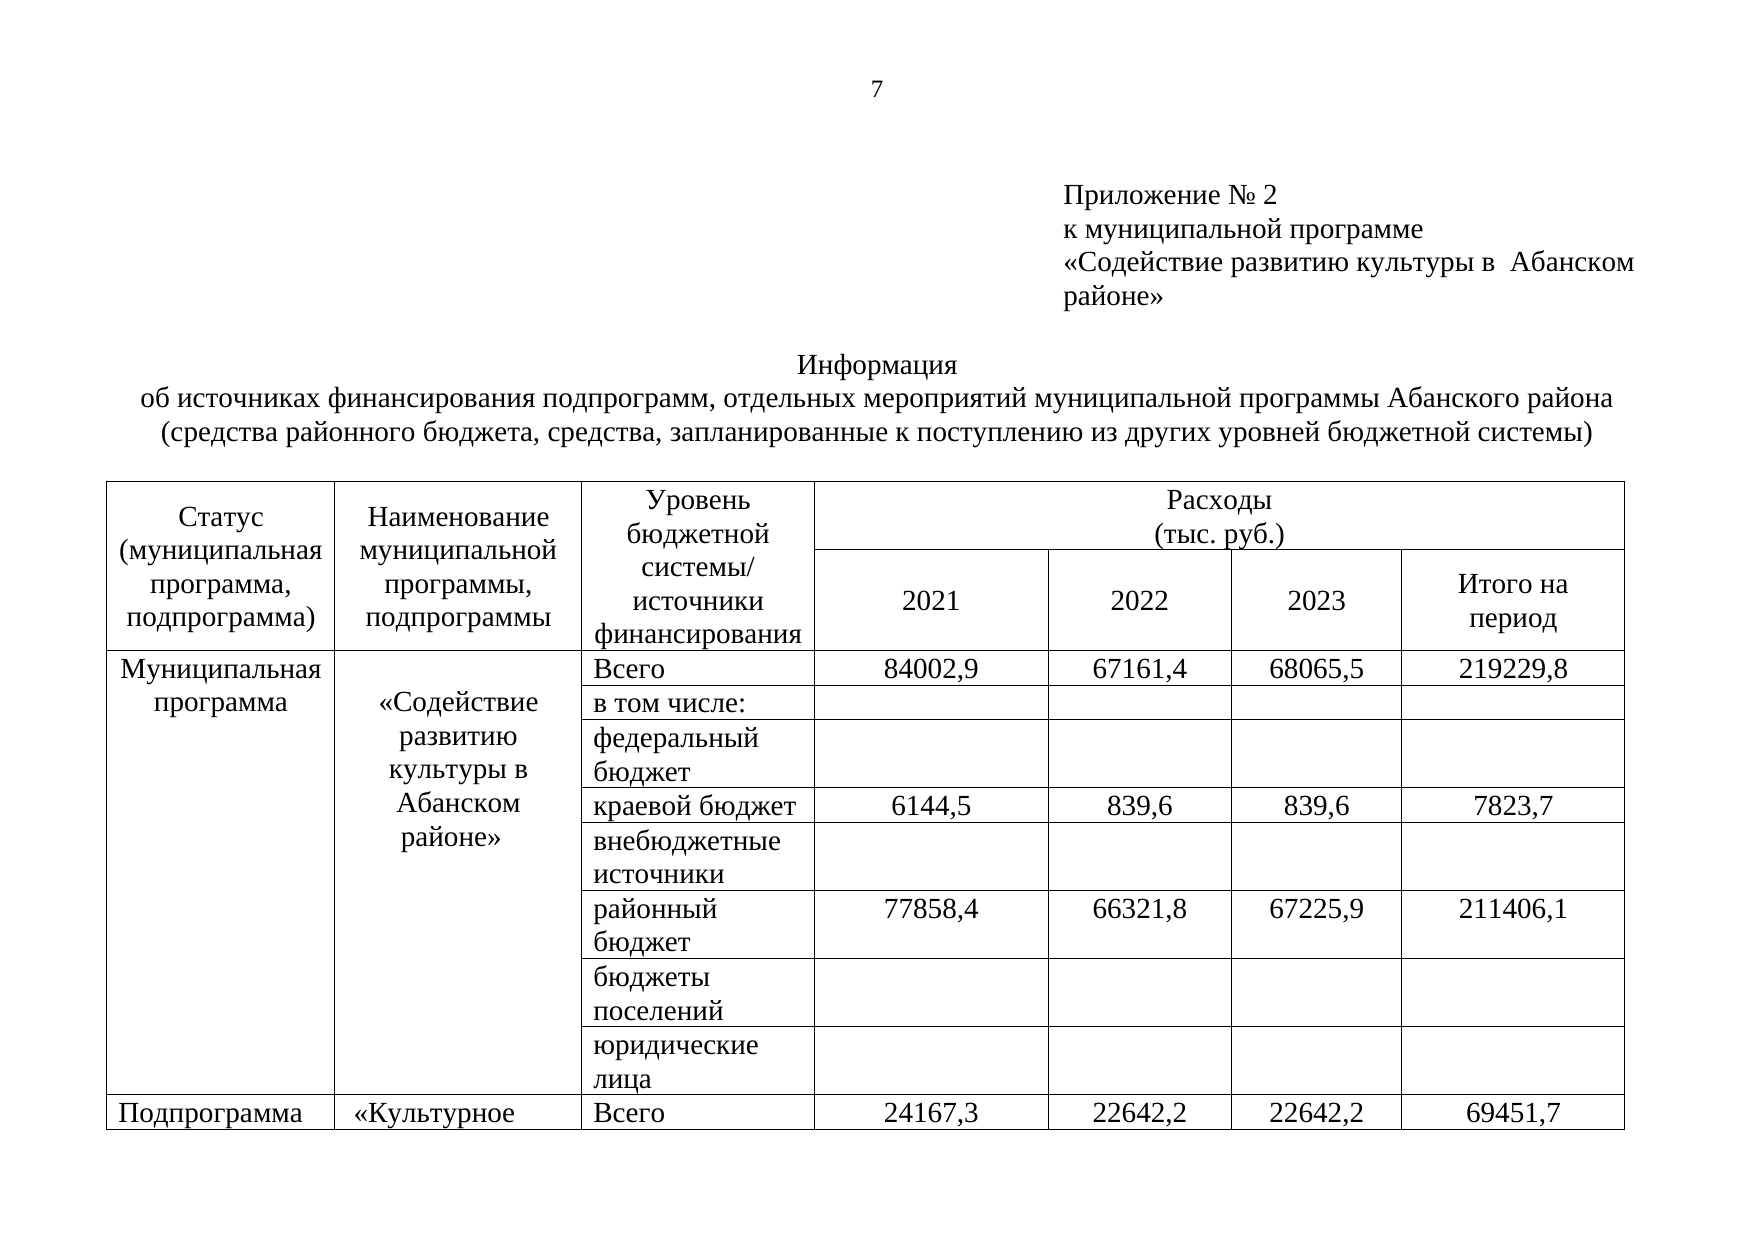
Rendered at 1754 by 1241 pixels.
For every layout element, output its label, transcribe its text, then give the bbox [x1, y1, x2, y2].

table_cell 66321,8 [1049, 891, 1231, 958]
table_cell [815, 1027, 1048, 1094]
table_cell [1232, 959, 1401, 1026]
table_cell [1402, 720, 1624, 787]
table_cell 24167,3 [815, 1095, 1048, 1129]
text (средства районного бюджета, средства, запланированные к поступлению из других уровней бюджетной системы) [118, 414, 1636, 448]
table_cell 69451,7 [1402, 1095, 1624, 1129]
table_cell 22642,2 [1232, 1095, 1401, 1129]
table_cell районный бюджет [582, 891, 814, 958]
text Информация [118, 347, 1636, 381]
table_cell краевой бюджет [582, 788, 814, 822]
table_cell Всего [582, 651, 814, 684]
table_cell [1049, 686, 1231, 719]
table_cell [1232, 686, 1401, 719]
table_cell [1232, 1027, 1401, 1094]
table_cell [1049, 1027, 1231, 1094]
table_cell 22642,2 [1049, 1095, 1231, 1129]
table_cell [815, 959, 1048, 1026]
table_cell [335, 1095, 581, 1129]
table_cell «Содействие развитию культуры в Абанском районе» [335, 651, 581, 1094]
table_cell 67161,4 [1049, 651, 1231, 684]
table_cell [1049, 959, 1231, 1026]
table_cell 67225,9 [1232, 891, 1401, 958]
text Приложение № 2 [1063, 177, 1636, 211]
table_cell в том числе: [582, 686, 814, 719]
table_cell [1049, 720, 1231, 787]
table_cell Всего [582, 1095, 814, 1129]
table_cell [1232, 720, 1401, 787]
table_cell [1232, 823, 1401, 890]
table_cell 77858,4 [815, 891, 1048, 958]
table_cell Итого на период [1402, 550, 1624, 650]
text к муниципальной программе [1063, 211, 1636, 244]
table_cell 2022 [1049, 550, 1231, 650]
table_cell федеральный бюджет [582, 720, 814, 787]
table_cell [1402, 686, 1624, 719]
table_cell [815, 720, 1048, 787]
table_cell 84002,9 [815, 651, 1048, 684]
table_header Статус (муниципальная программа, подпрограмма) [107, 482, 334, 650]
table_cell 7823,7 [1402, 788, 1624, 822]
table_cell 219229,8 [1402, 651, 1624, 684]
table_cell 839,6 [1049, 788, 1231, 822]
table_cell внебюджетные источники [582, 823, 814, 890]
table_cell юридические лица [582, 1027, 814, 1094]
table_header Наименование муниципальной программы, подпрограммы [335, 482, 581, 650]
table_cell [815, 686, 1048, 719]
table_cell [1402, 1027, 1624, 1094]
text об источниках финансирования подпрограмм, отдельных мероприятий муниципальной программы Абанского района [118, 381, 1636, 414]
table_cell бюджеты поселений [582, 959, 814, 1026]
table_cell 2023 [1232, 550, 1401, 650]
table_header Расходы (тыс. руб.) [815, 482, 1624, 549]
table_cell 839,6 [1232, 788, 1401, 822]
table_cell 6144,5 [815, 788, 1048, 822]
table_cell [1402, 823, 1624, 890]
table_header Уровень бюджетной системы/ источники финансирования [582, 482, 814, 650]
table_cell 211406,1 [1402, 891, 1624, 958]
table_cell [815, 823, 1048, 890]
table_cell 2021 [815, 550, 1048, 650]
table_cell [1402, 959, 1624, 1026]
table_cell Подпрограмма 1 [107, 1095, 334, 1129]
table_cell [1049, 823, 1231, 890]
text «Содействие развитию культуры в Абанском районе» [1063, 244, 1636, 311]
table_cell 68065,5 [1232, 651, 1401, 684]
table_cell Муниципальная программа [107, 651, 334, 1094]
